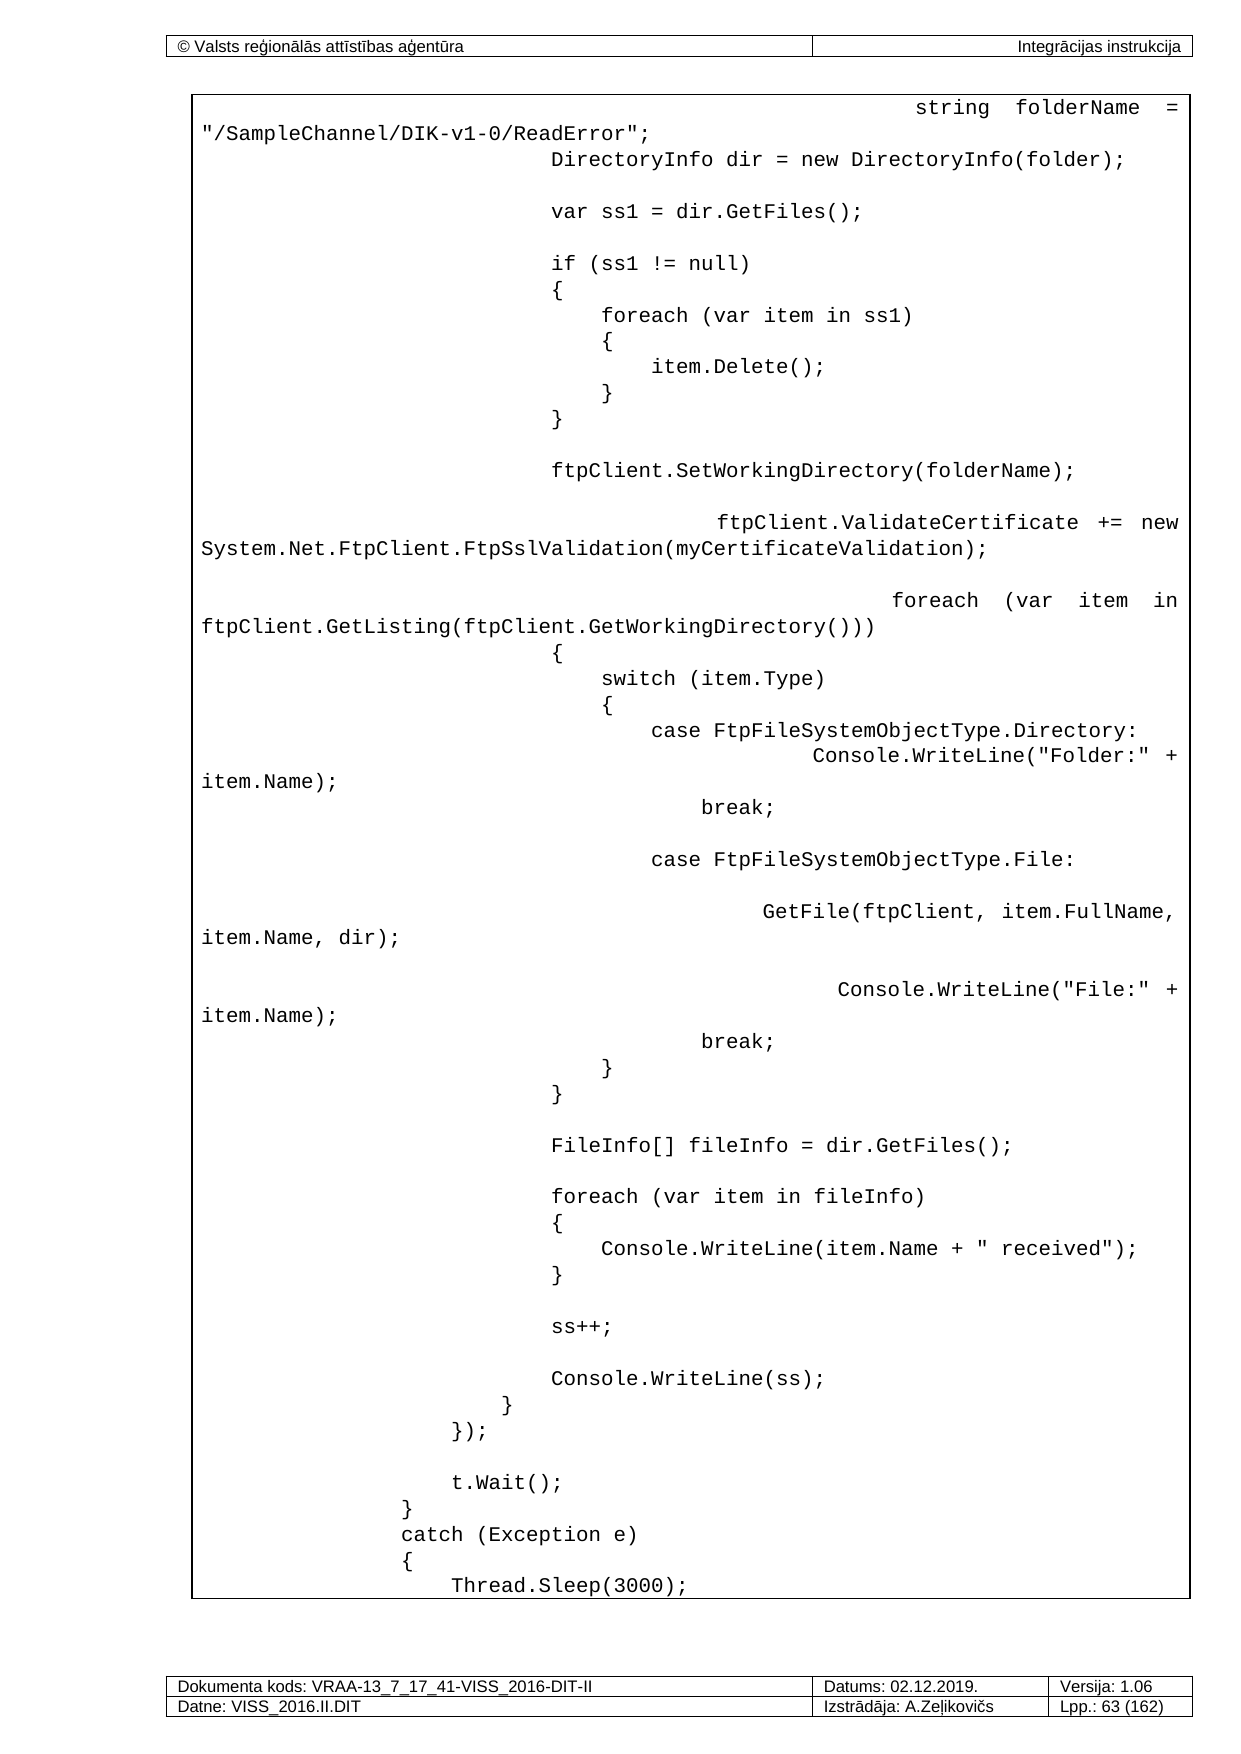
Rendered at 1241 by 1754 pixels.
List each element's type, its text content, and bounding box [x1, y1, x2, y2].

text Console.WriteLine(ss); [193, 1365, 1189, 1391]
text switch (item.Type) [193, 664, 1189, 691]
text Thread.Sleep(3000); [193, 1572, 1189, 1598]
text { [193, 276, 1189, 301]
text } [193, 1391, 1189, 1417]
text item.Delete(); [193, 353, 1189, 379]
text } [193, 1494, 1189, 1521]
text ftpClient.SetWorkingDirectory(folderName); [193, 457, 1189, 484]
text } [193, 405, 1189, 432]
text foreach (var item in fileInfo) [193, 1183, 1189, 1209]
text } [193, 1261, 1189, 1288]
text { [193, 327, 1189, 353]
text ftpClient.ValidateCertificate += new System.Net.FtpClient.FtpSslValidation(myCertificateValidation); [193, 509, 1189, 562]
text Console.WriteLine("Folder:" + item.Name); [193, 742, 1189, 794]
text catch (Exception e) [193, 1521, 1189, 1546]
text { [193, 1209, 1189, 1235]
text foreach (var item in ss1) [193, 301, 1189, 327]
text }); [193, 1417, 1189, 1443]
text } [193, 1054, 1189, 1079]
text if (ss1 != null) [193, 249, 1189, 276]
text FileInfo[] fileInfo = dir.GetFiles(); [193, 1131, 1189, 1158]
text ss++; [193, 1313, 1189, 1340]
text var ss1 = dir.GetFiles(); [193, 198, 1189, 224]
text { [193, 691, 1189, 716]
text case FtpFileSystemObjectType.File: [193, 846, 1189, 873]
text } [193, 379, 1189, 405]
text DirectoryInfo dir = new DirectoryInfo(folder); [193, 146, 1189, 173]
text Console.WriteLine("File:" + item.Name); [193, 976, 1189, 1028]
text { [193, 639, 1189, 664]
text t.Wait(); [193, 1469, 1189, 1494]
text foreach (var item in ftpClient.GetListing(ftpClient.GetWorkingDirectory())) [193, 587, 1189, 639]
text case FtpFileSystemObjectType.Directory: [193, 716, 1189, 742]
text break; [193, 1028, 1189, 1054]
text GetFile(ftpClient, item.FullName, item.Name, dir); [193, 898, 1189, 951]
text break; [193, 794, 1189, 821]
text { [193, 1546, 1189, 1572]
text string folderName = "/SampleChannel/DIK-v1-0/ReadError"; [193, 95, 1189, 146]
text } [193, 1079, 1189, 1106]
text Console.WriteLine(item.Name + " received"); [193, 1235, 1189, 1261]
